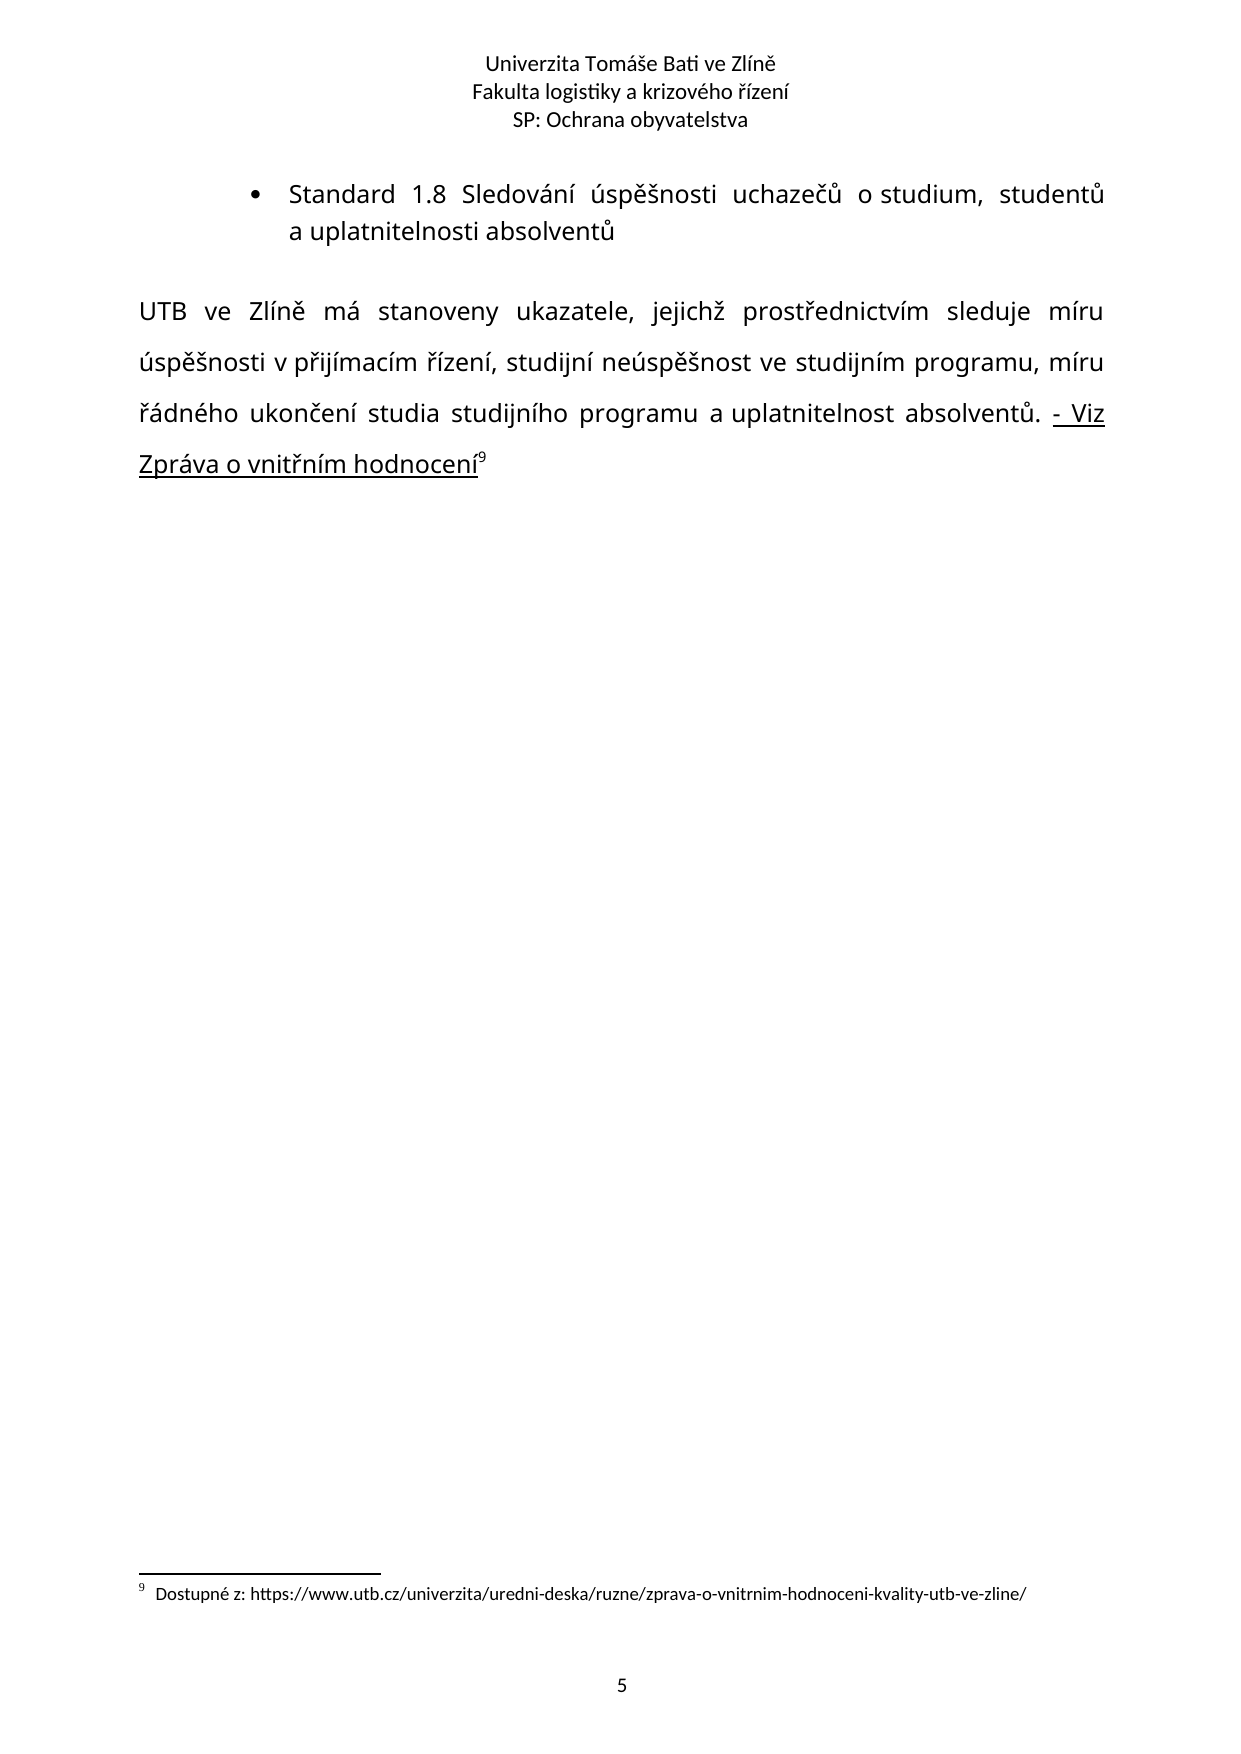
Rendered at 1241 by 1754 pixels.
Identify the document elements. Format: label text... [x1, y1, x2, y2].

subtitle Standard 1.8 Sledování úspěšnosti uchazečů o studium, studentů a uplatnitelnosti absolventů [251, 177, 1105, 248]
text UTB ve Zlíně má stanoveny ukazatele, jejichž prostřednictvím sleduje míru úspěšnosti v přijímacím řízení, studijní neúspěšnost ve studijním programu, míru řádného ukončení studia studijního programu a uplatnitelnost absolventů. - Viz Zpráva o vnitřním hodnocení [139, 294, 1105, 481]
